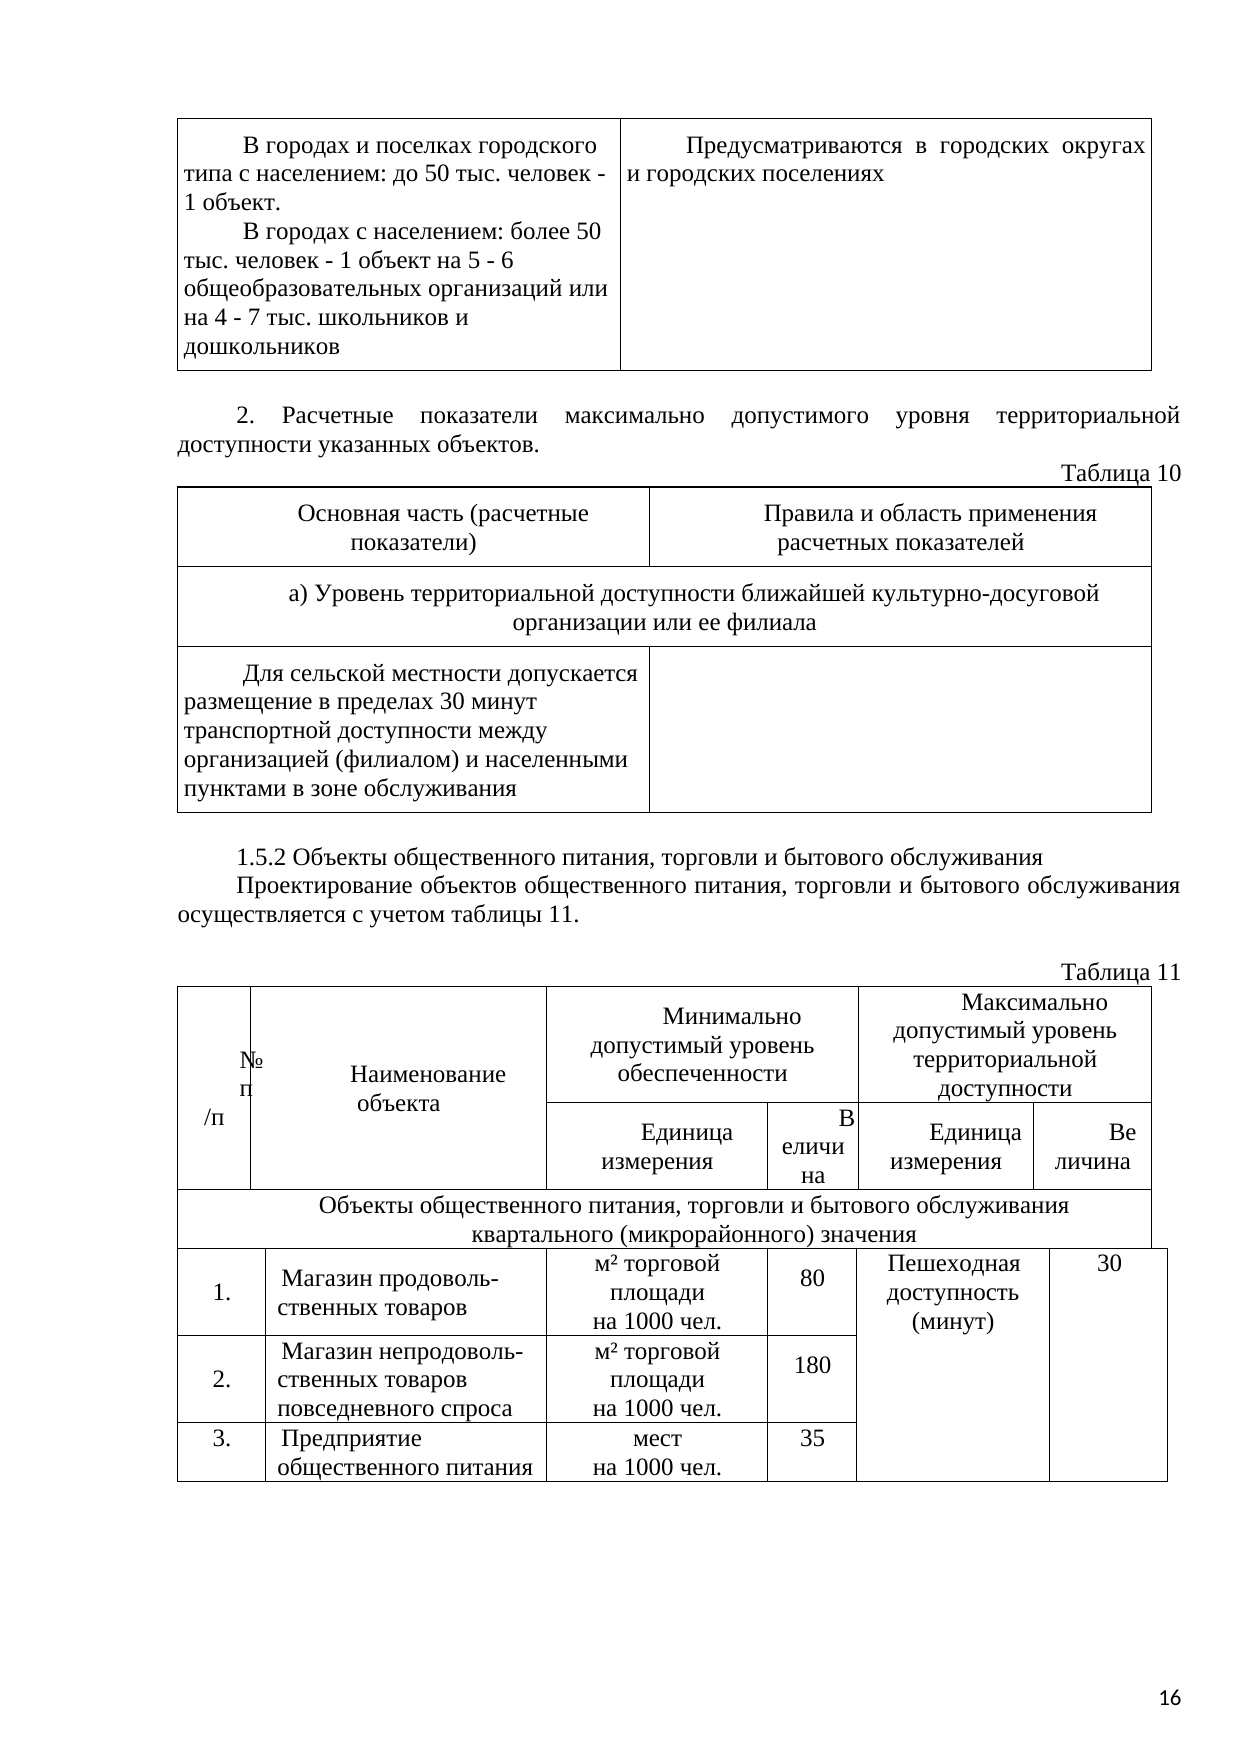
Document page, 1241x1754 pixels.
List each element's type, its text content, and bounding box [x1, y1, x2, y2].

table_cell а) Уровень территориальной доступности ближайшей культурно-досуговой организации или ее филиала [178, 567, 1151, 646]
table_cell 30 [1050, 1249, 1167, 1481]
subtitle 1.5.2 Объекты общественного питания, торговли и бытового обслуживания [177, 842, 1181, 871]
table_cell Величина [768, 1103, 858, 1189]
table_cell 80 [768, 1249, 856, 1335]
text Таблица 11 [177, 957, 1181, 986]
table_cell 3. [178, 1423, 265, 1481]
text 2. Расчетные показатели максимально допустимого уровня территориальной доступности указанных объектов. [177, 400, 1181, 458]
text Таблица 10 [177, 458, 1181, 486]
table_cell 35 [768, 1423, 856, 1481]
table_cell В городах и поселках городского типа с населением: до 50 тыс. человек - 1 объект. В городах с населением: более 50 тыс. человек - 1 объект на 5 - 6 общеобразовательных организаций или на 4 - 7 тыс. школьников и дошкольников [178, 119, 620, 370]
table_cell мест на 1000 чел. [547, 1423, 767, 1481]
table_cell Величина [1034, 1103, 1151, 1189]
table_header Минимально допустимый уровень обеспеченности [547, 987, 858, 1102]
table_header № п/п [178, 987, 250, 1189]
table_cell м² торговой площади на 1000 чел. [547, 1249, 767, 1335]
table_cell Единица измерения [859, 1103, 1033, 1189]
table_cell Объекты общественного питания, торговли и бытового обслуживания квартального (микрорайонного) значения [178, 1190, 1151, 1247]
table_header Правила и область применения расчетных показателей [650, 488, 1151, 566]
table_cell м² торговой площади на 1000 чел. [547, 1336, 767, 1422]
table_cell Для сельской местности допускается размещение в пределах 30 минут транспортной доступности между организацией (филиалом) и населенными пунктами в зоне обслуживания [178, 647, 649, 812]
table_cell Предприятие общественного питания [266, 1423, 546, 1481]
table_header Наименование объекта [251, 987, 546, 1189]
table_header Основная часть (расчетные показатели) [178, 488, 649, 566]
table_header Максимально допустимый уровень территориальной доступности [859, 987, 1151, 1102]
table_cell Предусматриваются в городских округах и городских поселениях [621, 119, 1151, 370]
table_cell Магазин непродоволь-ственных товаров повседневного спроса [266, 1336, 546, 1422]
table_cell 1. [178, 1249, 265, 1335]
text Проектирование объектов общественного питания, торговли и бытового обслуживания осуществляется с учетом таблицы 11. [177, 871, 1181, 928]
table_cell Пешеходная доступность (минут) [857, 1249, 1049, 1481]
table_cell [650, 647, 1151, 812]
table_cell 2. [178, 1336, 265, 1422]
table_cell Магазин продоволь-ственных товаров [266, 1249, 546, 1335]
table_cell Единица измерения [547, 1103, 767, 1189]
table_cell 180 [768, 1336, 856, 1422]
